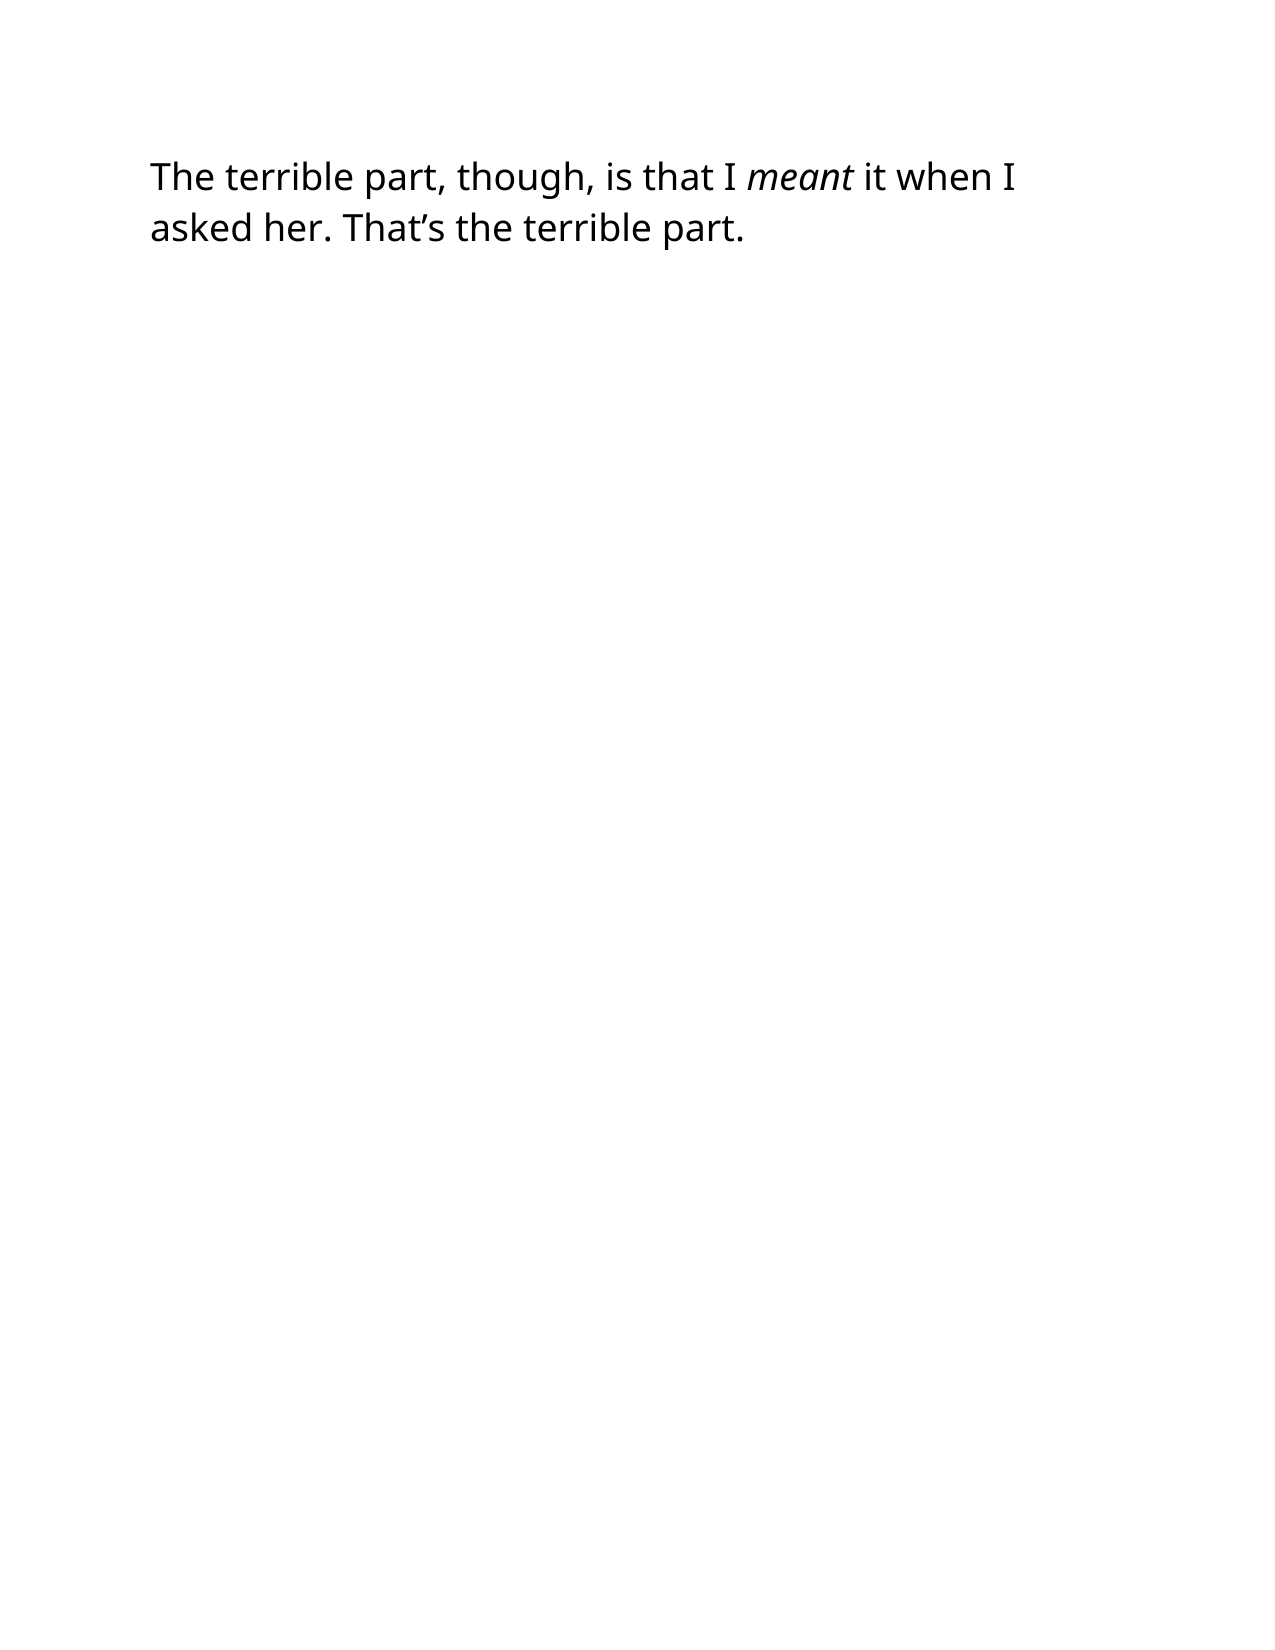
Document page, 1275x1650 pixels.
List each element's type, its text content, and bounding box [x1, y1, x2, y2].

text The terrible part, though, is that I meant it when I asked her. That’s the terrible part. [150, 150, 1125, 252]
